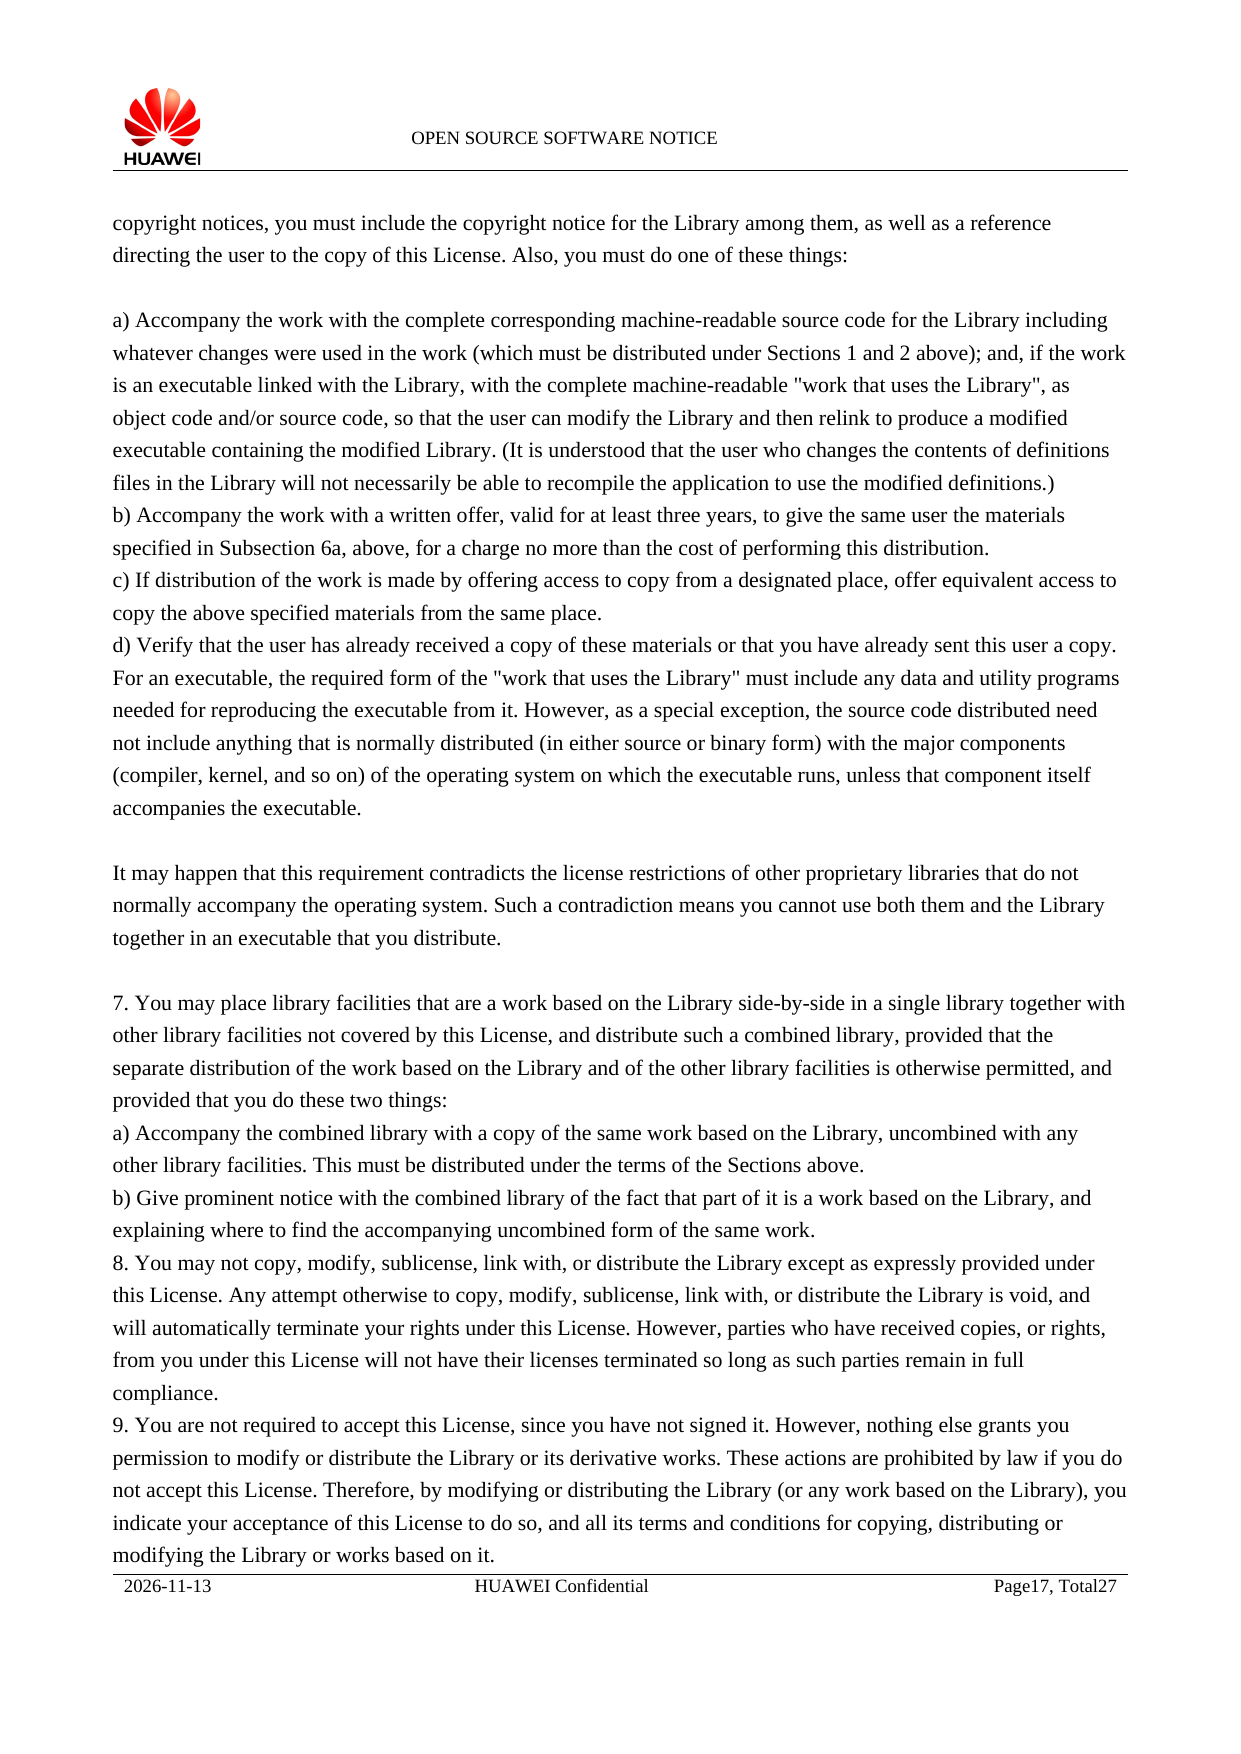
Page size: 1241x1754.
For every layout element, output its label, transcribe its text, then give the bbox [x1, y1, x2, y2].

picture [124, 88, 201, 165]
